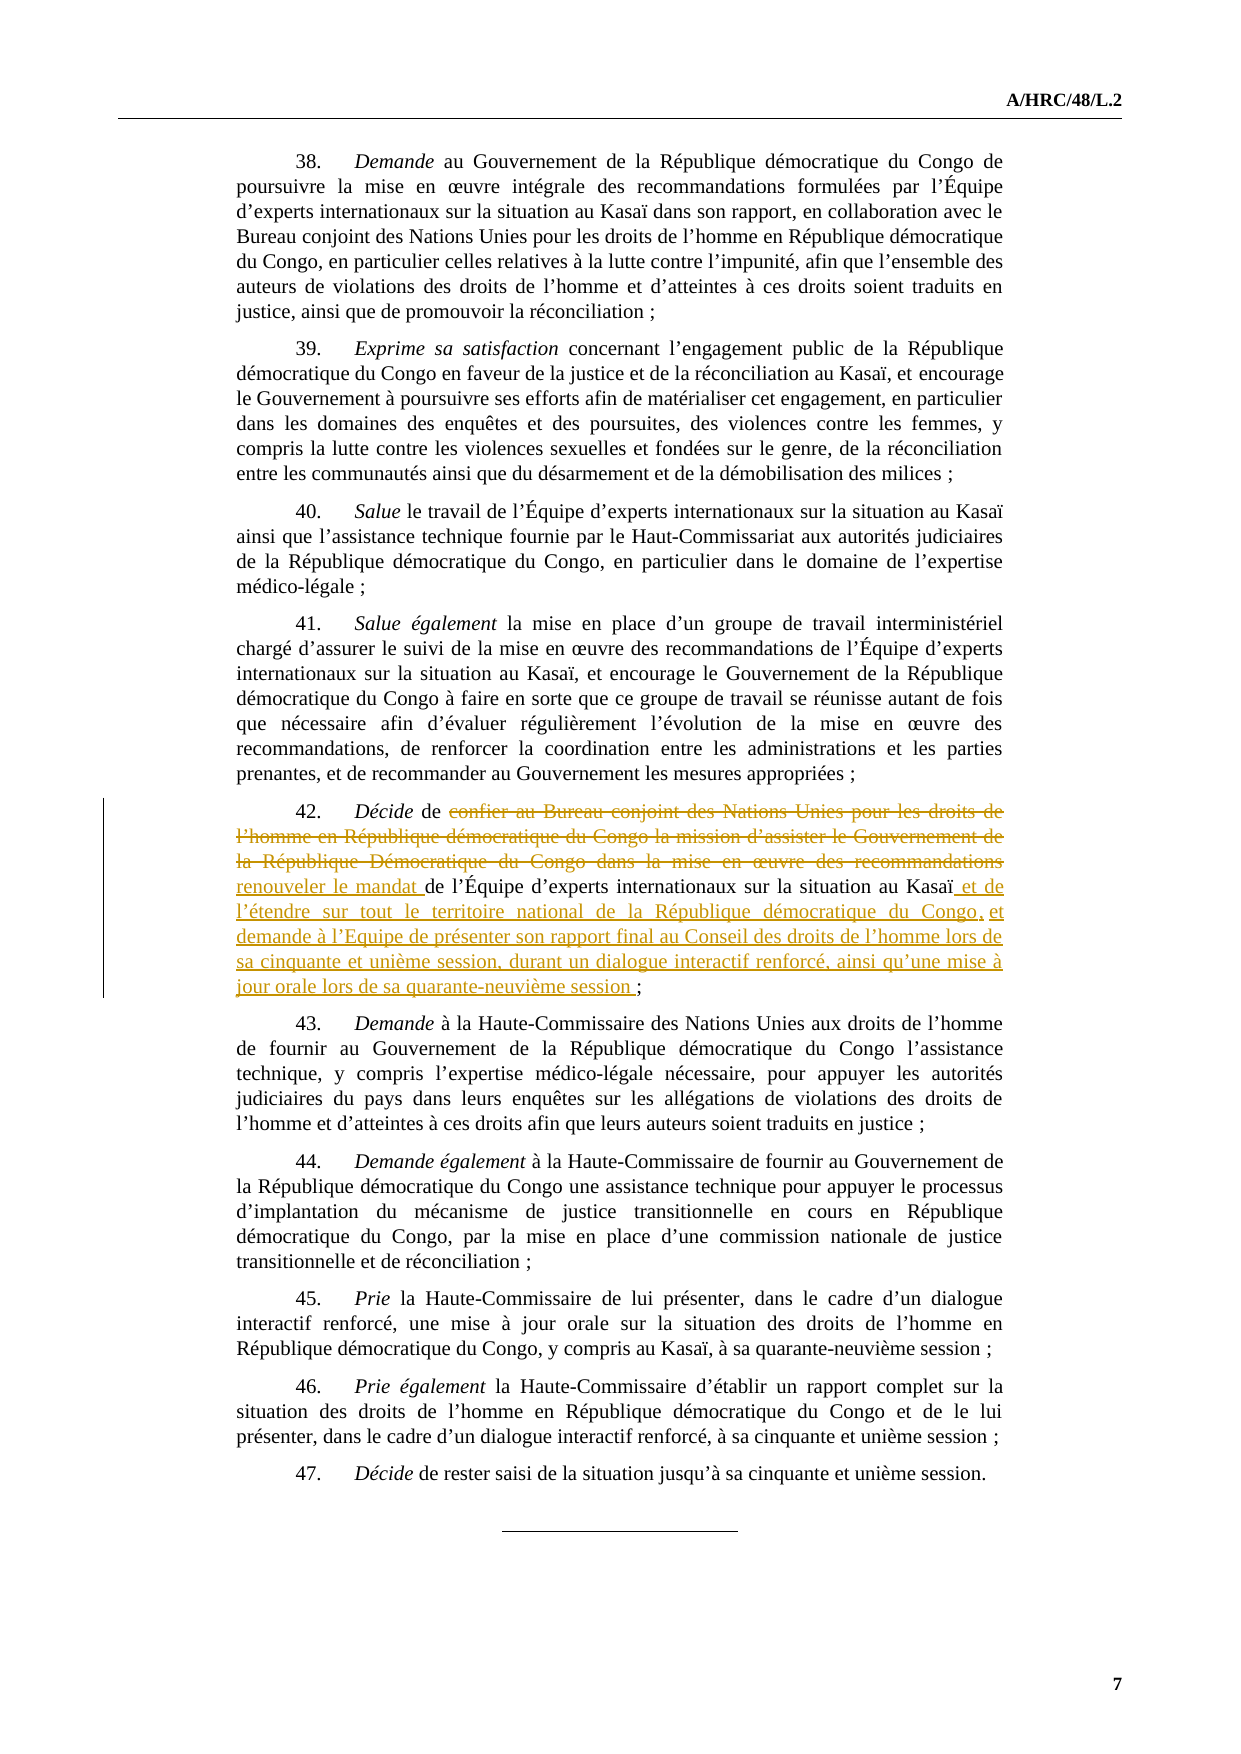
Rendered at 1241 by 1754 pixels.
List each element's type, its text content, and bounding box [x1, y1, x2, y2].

text 38. Demande au Gouvernement de la République démocratique du Congo de poursuivre la mise en œuvre intégrale des recommandations formulées par l’Équipe d’experts internationaux sur la situation au Kasaï dans son rapport, en collaboration avec le Bureau conjoint des Nations Unies pour les droits de l’homme en République démocratique du Congo, en particulier celles relatives à la lutte contre l’impunité, afin que l’ensemble des auteurs de violations des droits de l’homme et d’atteintes à ces droits soient traduits en justice, ainsi que de promouvoir la réconciliation ; [236, 148, 1004, 323]
text 41. Salue également la mise en place d’un groupe de travail interministériel chargé d’assurer le suivi de la mise en œuvre des recommandations de l’Équipe d’experts internationaux sur la situation au Kasaï, et encourage le Gouvernement de la République démocratique du Congo à faire en sorte que ce groupe de travail se réunisse autant de fois que nécessaire afin d’évaluer régulièrement l’évolution de la mise en œuvre des recommandations, de renforcer la coordination entre les administrations et les parties prenantes, et de recommander au Gouvernement les mesures appropriées ; [236, 610, 1004, 785]
text 42. Décide de de l’Équipe d’experts internationaux sur la situation au Kasaï ; [236, 838, 1004, 861]
text 42. Décide de de l’Équipe d’experts internationaux sur la situation au Kasaï ; [236, 863, 1004, 998]
text 39. Exprime sa satisfaction concernant l’engagement public de la République démocratique du Congo en faveur de la justice et de la réconciliation au Kasaï, et encourage le Gouvernement à poursuivre ses efforts afin de matérialiser cet engagement, en particulier dans les domaines des enquêtes et des poursuites, des violences contre les femmes, y compris la lutte contre les violences sexuelles et fondées sur le genre, de la réconciliation entre les communautés ainsi que du désarmement et de la démobilisation des milices ; [236, 335, 1004, 485]
text 45. Prie la Haute-Commissaire de lui présenter, dans le cadre d’un dialogue interactif renforcé, une mise à jour orale sur la situation des droits de l’homme en République démocratique du Congo, y compris au Kasaï, à sa quarante-neuvième session ; [236, 1285, 1004, 1360]
text 47. Décide de rester saisi de la situation jusqu’à sa cinquante et unième session. [236, 1460, 1004, 1485]
text 40. Salue le travail de l’Équipe d’experts internationaux sur la situation au Kasaï ainsi que l’assistance technique fournie par le Haut-Commissariat aux autorités judiciaires de la République démocratique du Congo, en particulier dans le domaine de l’expertise médico-légale ; [236, 498, 1004, 598]
text 42. Décide de de l’Équipe d’experts internationaux sur la situation au Kasaï ; [236, 798, 1004, 836]
text 46. Prie également la Haute-Commissaire d’établir un rapport complet sur la situation des droits de l’homme en République démocratique du Congo et de le lui présenter, dans le cadre d’un dialogue interactif renforcé, à sa cinquante et unième session ; [236, 1373, 1004, 1448]
text 43. Demande à la Haute-Commissaire des Nations Unies aux droits de l’homme de fournir au Gouvernement de la République démocratique du Congo l’assistance technique, y compris l’expertise médico-légale nécessaire, pour appuyer les autorités judiciaires du pays dans leurs enquêtes sur les allégations de violations des droits de l’homme et d’atteintes à ces droits afin que leurs auteurs soient traduits en justice ; [236, 1010, 1004, 1135]
text 44. Demande également à la Haute-Commissaire de fournir au Gouvernement de la République démocratique du Congo une assistance technique pour appuyer le processus d’implantation du mécanisme de justice transitionnelle en cours en République démocratique du Congo, par la mise en place d’une commission nationale de justice transitionnelle et de réconciliation ; [236, 1148, 1004, 1273]
